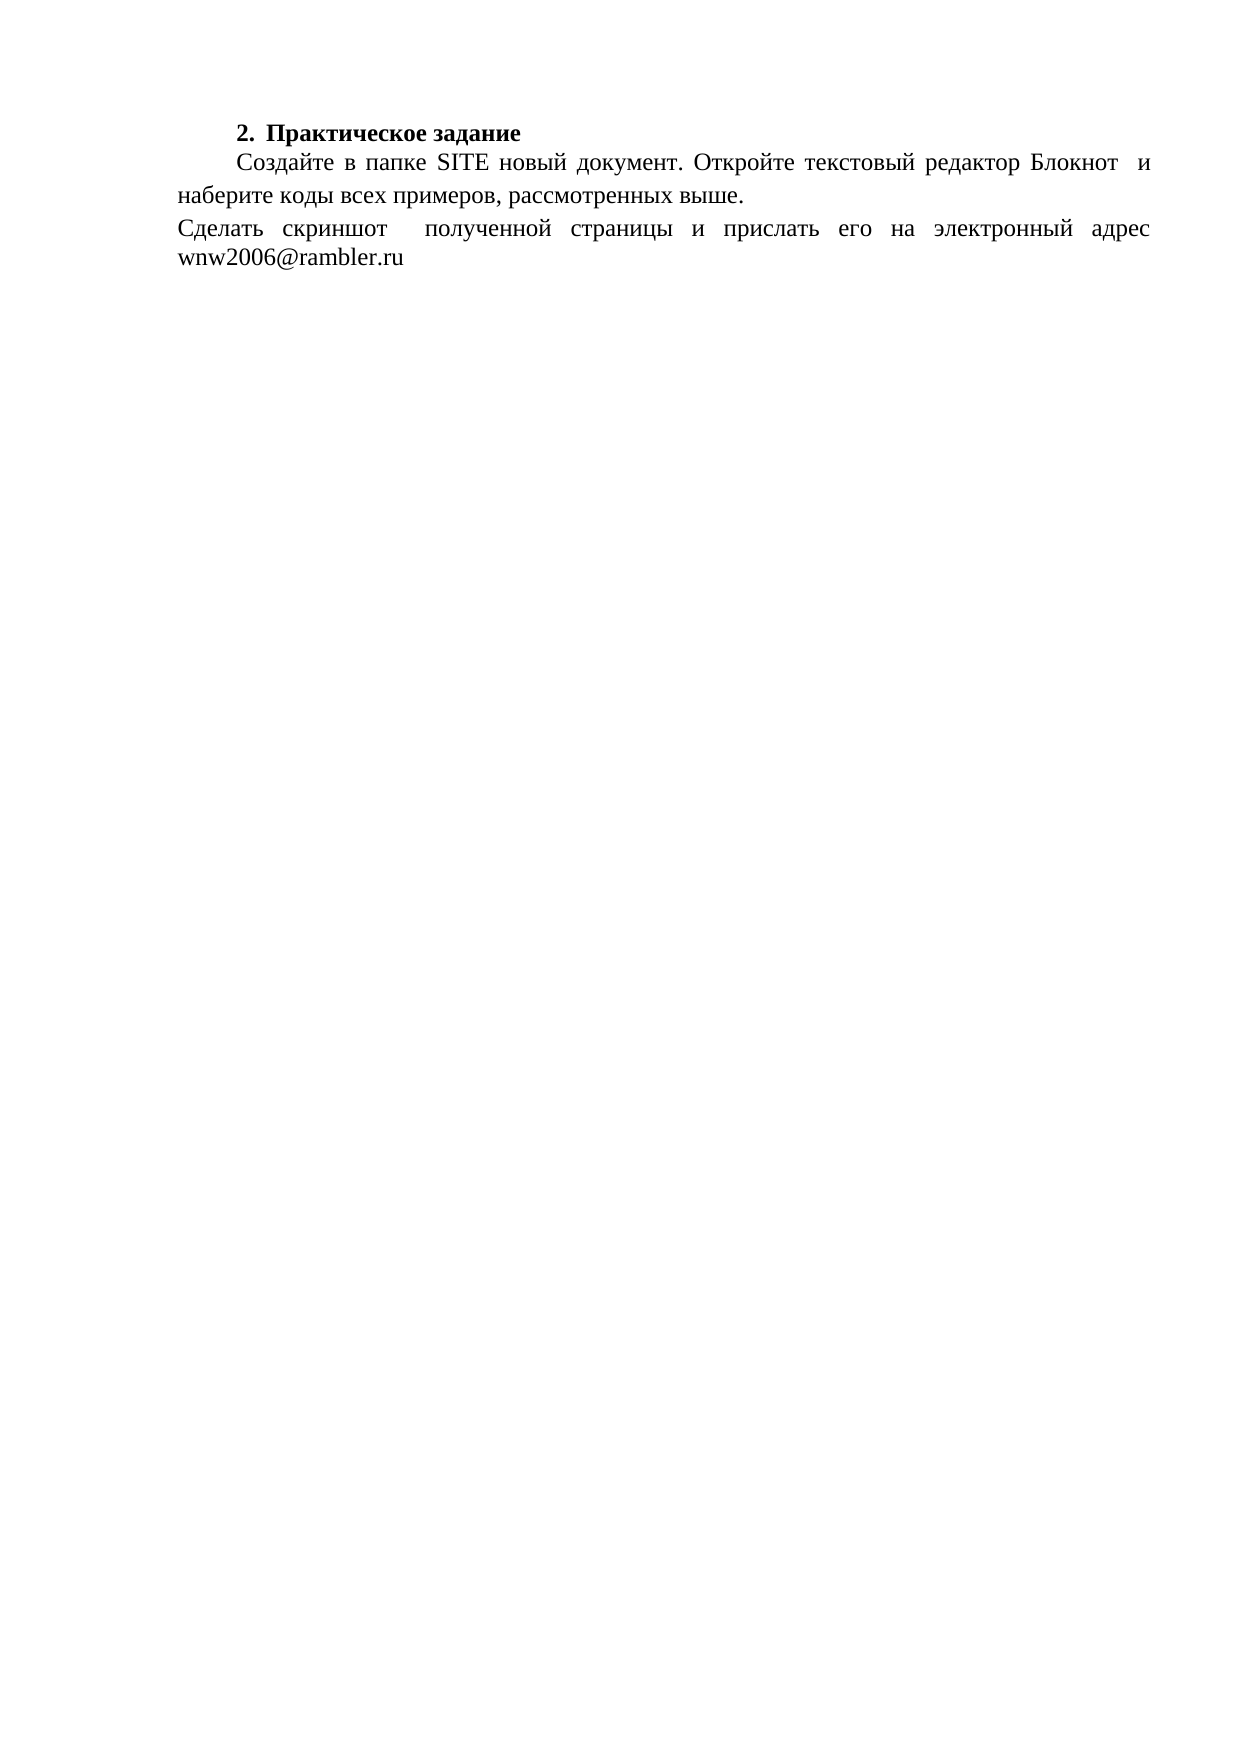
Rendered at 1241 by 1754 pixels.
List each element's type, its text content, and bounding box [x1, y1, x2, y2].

text Создайте в папке SITE новый документ. Откройте текстовый редактор Блокнот и наберите коды всех примеров, рассмотренных выше. [177, 147, 1152, 209]
text Сделать скриншот полученной страницы и прислать его на электронный адрес wnw2006@rambler.ru [177, 213, 1152, 270]
list Практическое задание [177, 118, 1152, 147]
